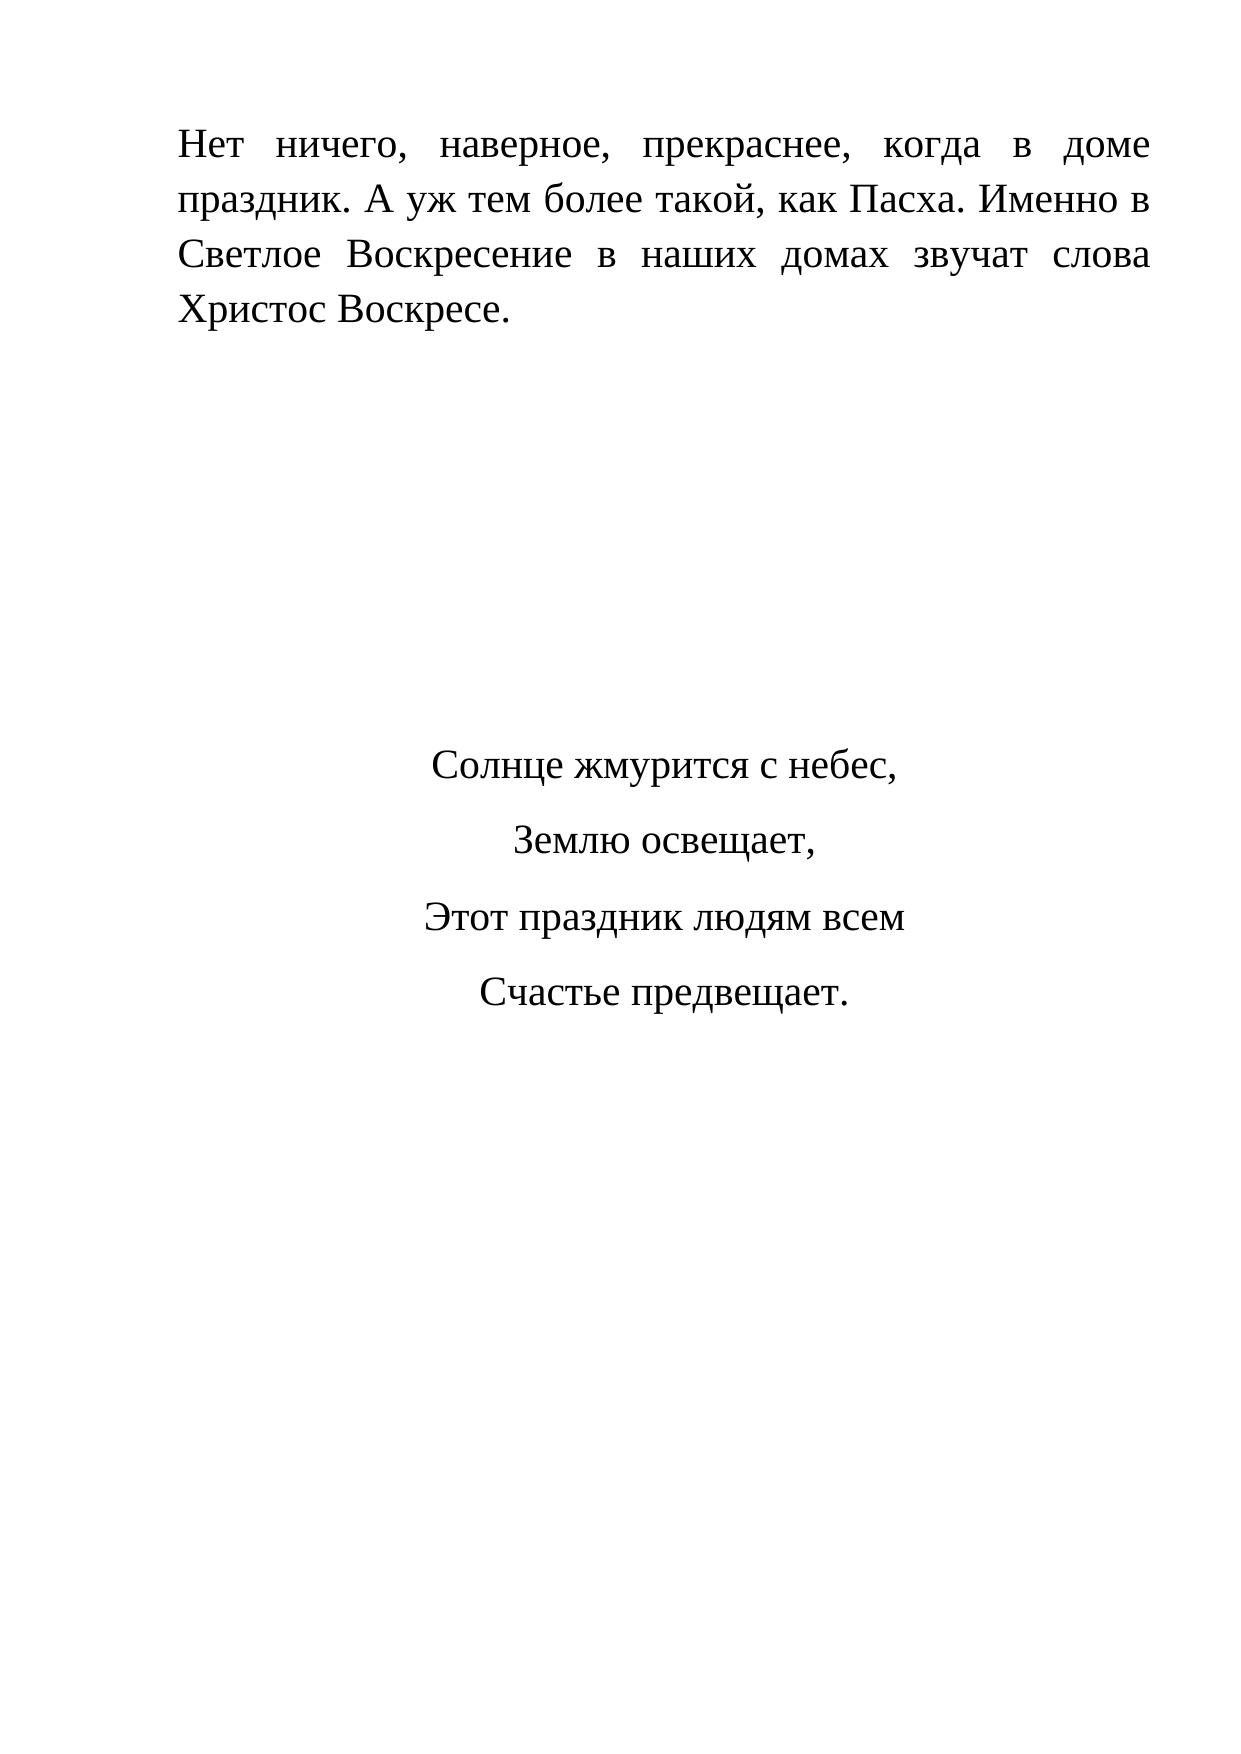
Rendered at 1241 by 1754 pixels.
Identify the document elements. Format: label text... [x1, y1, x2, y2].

text Счастье предвещает. [177, 967, 1152, 1015]
text Нет ничего, наверное, прекраснее, когда в доме праздник. А уж тем более такой, как Пасха. Именно в Светлое Воскресение в наших домах звучат слова Христос Воскресе. [177, 118, 1152, 331]
text Землю освещает, [177, 815, 1152, 863]
text Солнце жмурится с небес, [177, 739, 1152, 787]
text Этот праздник людям всем [177, 891, 1152, 939]
